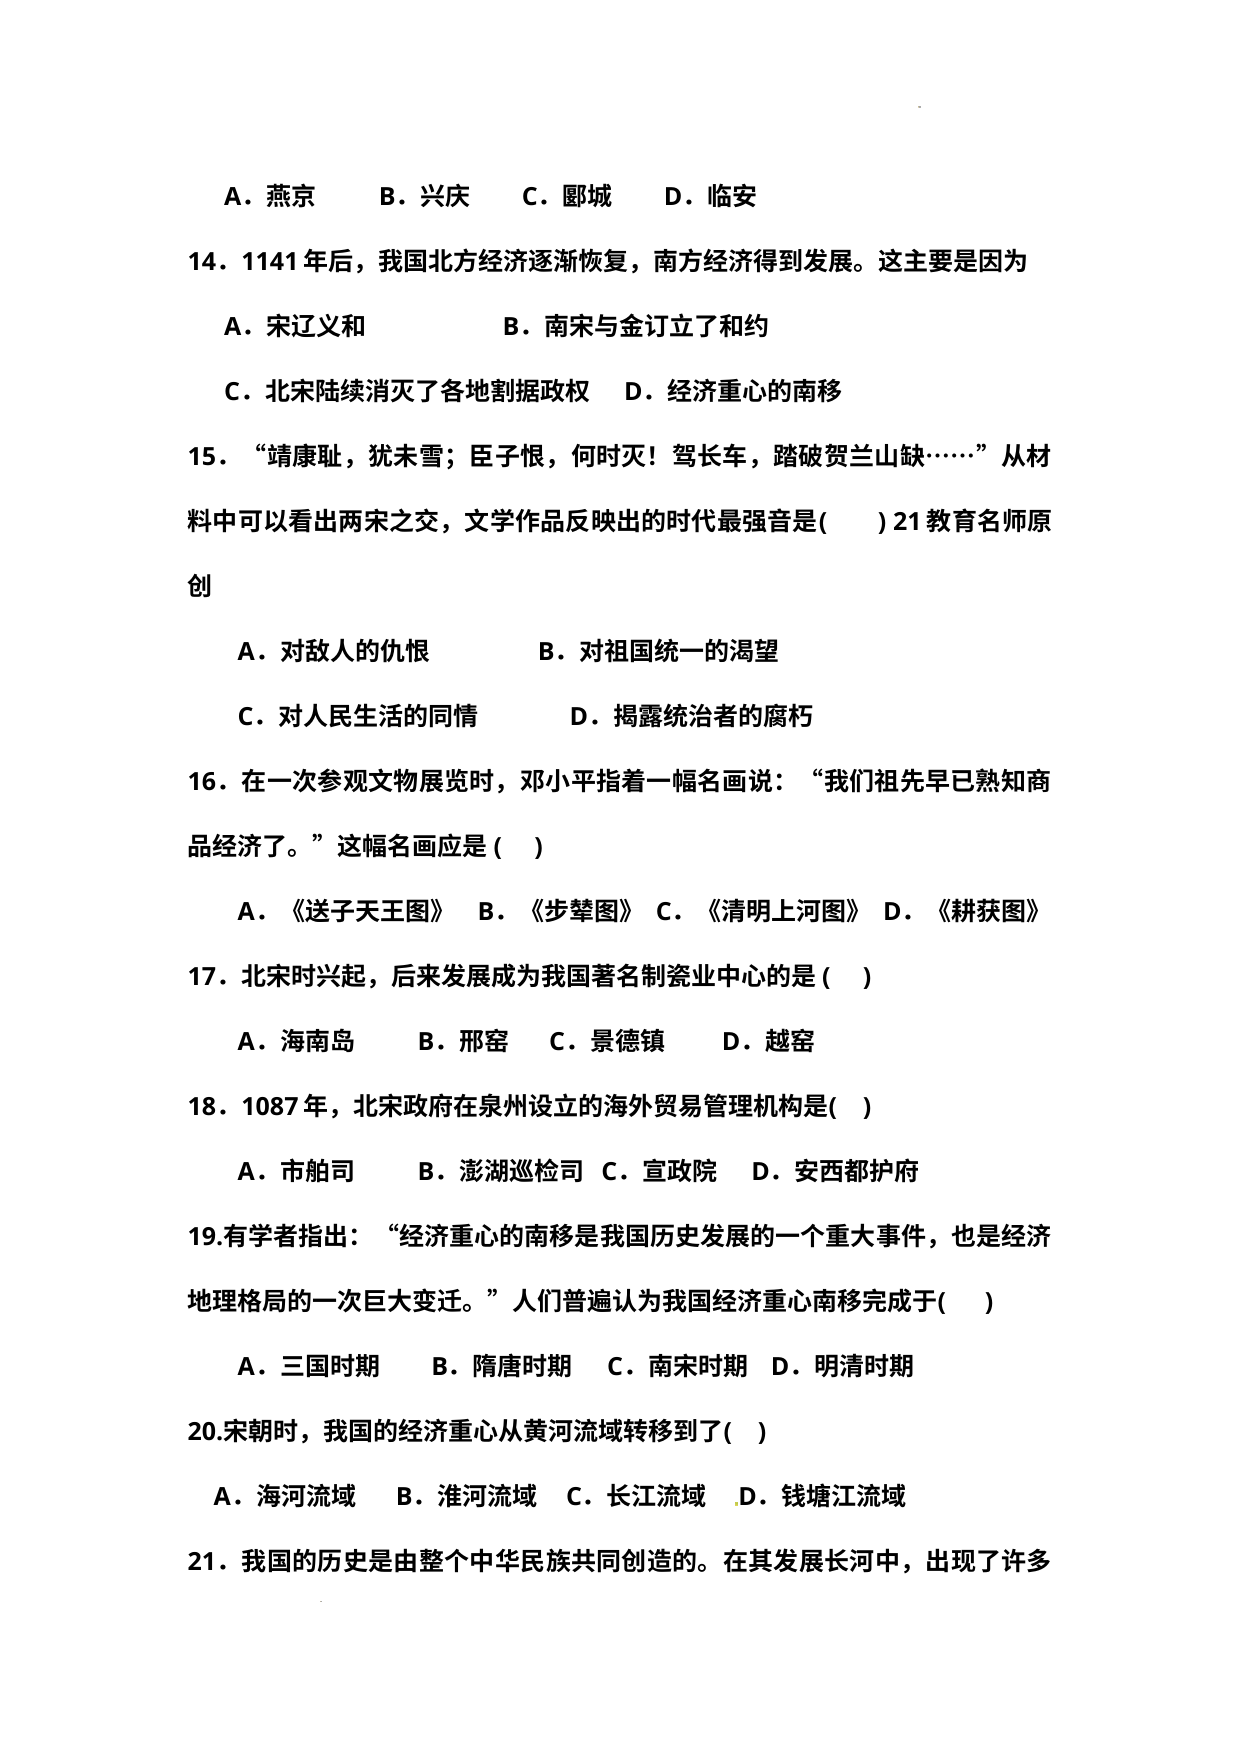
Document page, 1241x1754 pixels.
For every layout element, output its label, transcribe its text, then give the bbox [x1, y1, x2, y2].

text A．海南岛 B．邢窑 C．景德镇 D．越窑 [187, 1007, 1053, 1072]
text 17．北宋时兴起，后来发展成为我国著名制瓷业中心的是 ( ) [187, 942, 1053, 1007]
text A．海河流域 B．淮河流域 C．长江流域 D．钱塘江流域 [187, 1462, 1053, 1527]
text A．《送子天王图》 B．《步辇图》 C．《清明上河图》 D．《耕获图》 [187, 877, 1053, 942]
text C．对人民生活的同情 D．揭露统治者的腐朽 [187, 682, 1053, 747]
text C．北宋陆续消灭了各地割据政权 D．经济重心的南移 [187, 357, 1053, 422]
text 20.宋朝时，我国的经济重心从黄河流域转移到了( ) [187, 1397, 1053, 1462]
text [187, 1527, 1053, 1592]
text A．三国时期 B．隋唐时期 C．南宋时期 D．明清时期 [187, 1332, 1053, 1397]
text 16．在一次参观文物展览时，邓小平指着一幅名画说：“我们祖先早已熟知商品经济了。”这幅名画应是 ( ) [187, 747, 1053, 877]
text 14．1141年后，我国北方经济逐渐恢复，南方经济得到发展。这主要是因为 [187, 227, 1053, 292]
text 15．“靖康耻，犹未雪；臣子恨，何时灭！驾长车，踏破贺兰山缺……”从材料中可以看出两宋之交，文学作品反映出的时代最强音是( ) 21教育名师原创 [187, 422, 1053, 617]
text A．对敌人的仇恨 B．对祖国统一的渴望 [187, 617, 1053, 682]
text 18．1087年，北宋政府在泉州设立的海外贸易管理机构是( ) [187, 1072, 1053, 1137]
text A．宋辽义和 B．南宋与金订立了和约 [187, 292, 1053, 357]
text A．燕京 B．兴庆 C．郾城 D．临安 [187, 162, 1053, 227]
text A．市舶司 B．澎湖巡检司 C．宣政院 D．安西都护府 [237, 1137, 1053, 1202]
text 19.有学者指出：“经济重心的南移是我国历史发展的一个重大事件，也是经济地理格局的一次巨大变迁。”人们普遍认为我国经济重心南移完成于( ) [187, 1202, 1053, 1332]
